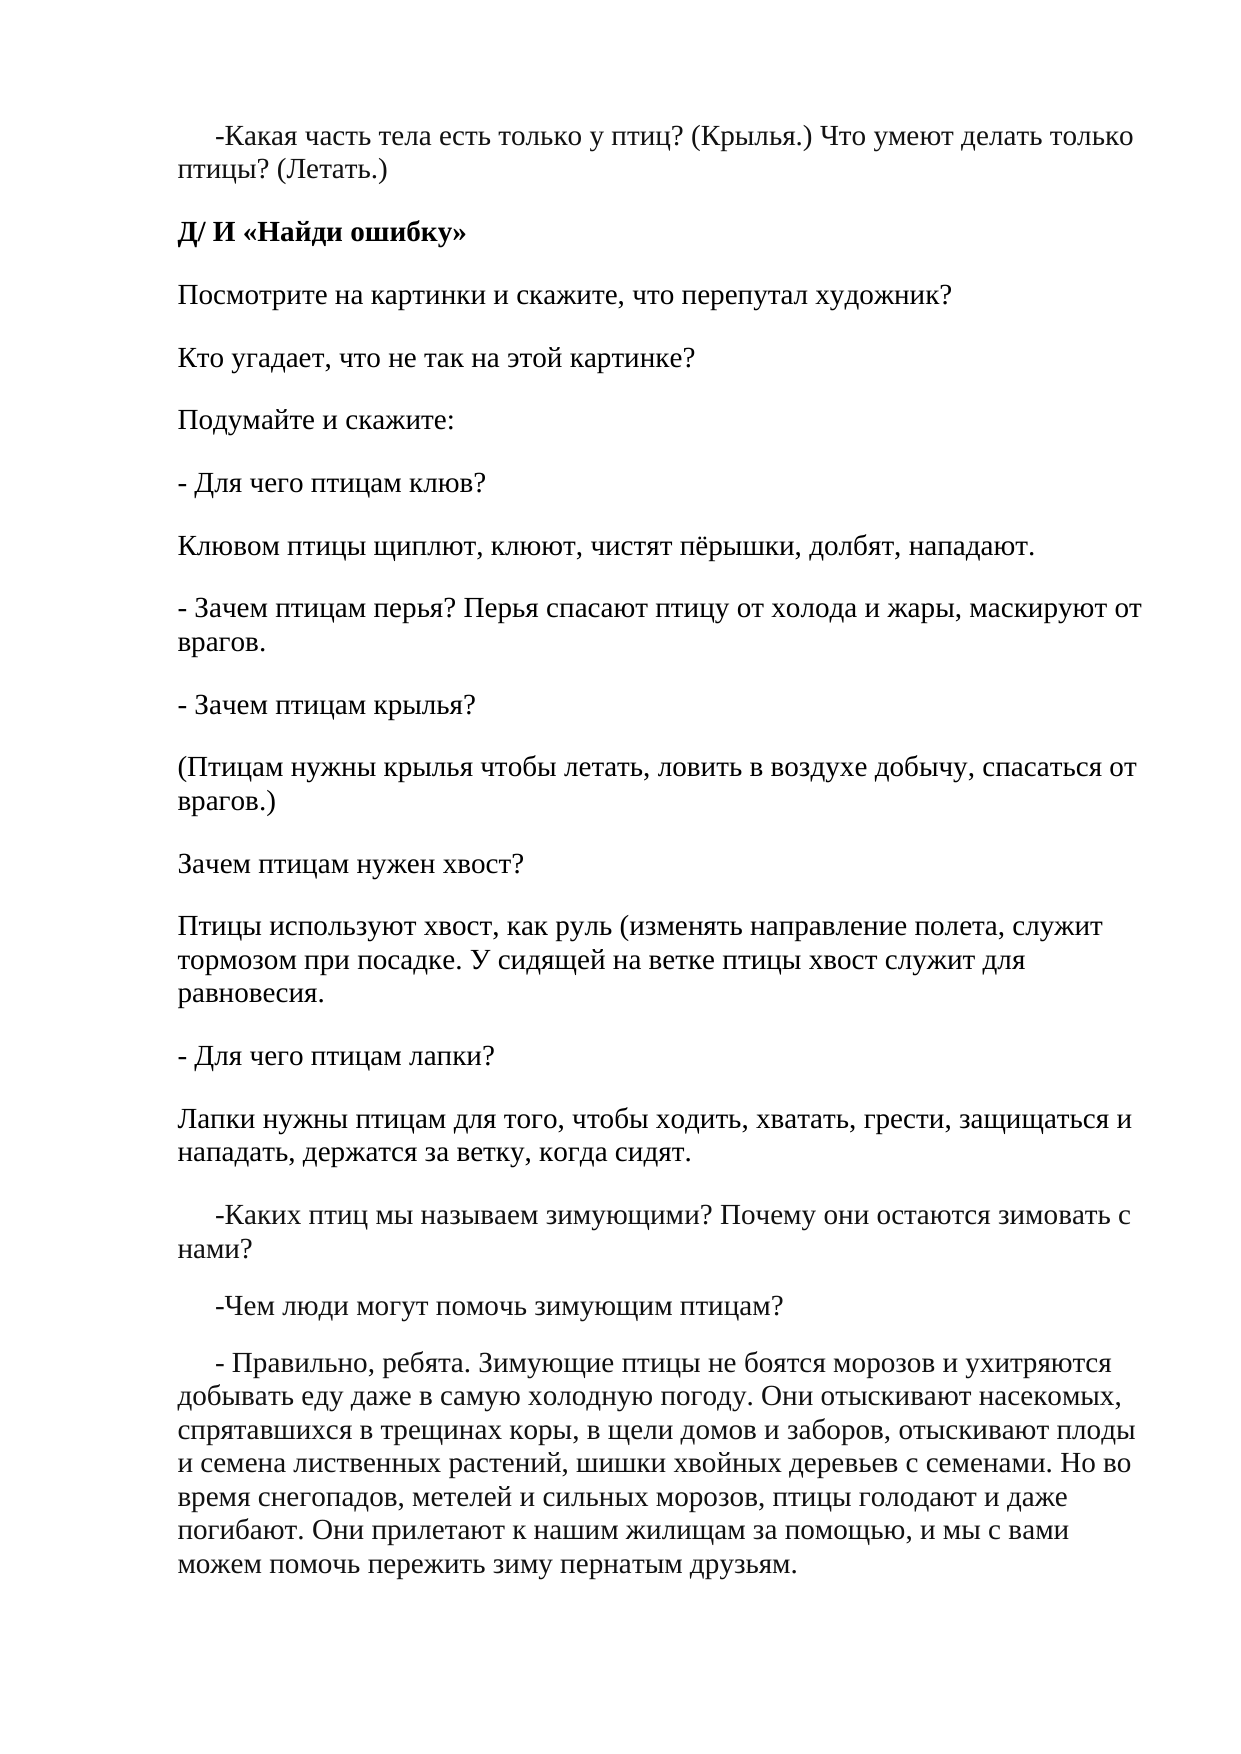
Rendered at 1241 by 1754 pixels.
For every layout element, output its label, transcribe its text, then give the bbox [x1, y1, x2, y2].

text Зачем птицам нужен хвост? [177, 846, 1152, 879]
text (Птицам нужны крылья чтобы летать, ловить в воздухе добычу, спасаться от врагов.) [177, 749, 1152, 817]
text Клювом птицы щиплют, клюют, чистят пёрышки, долбят, нападают. [177, 528, 1152, 561]
text -Какая часть тела есть только у птиц? (Крылья.) Что умеют делать только птицы? (Летать.) [177, 118, 1152, 185]
text Д/ И «Найди ошибку» [177, 214, 1152, 248]
text -Чем люди могут помочь зимующим птицам? [177, 1288, 1152, 1321]
text Посмотрите на картинки и скажите, что перепутал художник? [177, 277, 1152, 311]
text - Правильно, ребята. Зимующие птицы не боятся морозов и ухитряются добывать еду даже в самую холодную погоду. Они отыскивают насекомых, спрятавшихся в трещинах коры, в щели домов и заборов, отыскивают плоды и семена лиственных растений, шишки хвойных деревьев с семенами. Но во время снегопадов, метелей и сильных морозов, птицы голодают и даже погибают. Они прилетают к нашим жилищам за помощью, и мы с вами можем помочь пережить зиму пернатым друзьям. [177, 1345, 1152, 1579]
text Лапки нужны птицам для того, чтобы ходить, хватать, грести, защищаться и нападать, держатся за ветку, когда сидят. [177, 1101, 1152, 1168]
text - Зачем птицам перья? Перья спасают птицу от холода и жары, маскируют от врагов. [177, 591, 1152, 658]
text - Зачем птицам крылья? [177, 687, 1152, 720]
text Подумайте и скажите: [177, 402, 1152, 436]
text -Каких птиц мы называем зимующими? Почему они остаются зимовать с нами? [177, 1197, 1152, 1264]
text - Для чего птицам клюв? [177, 465, 1152, 499]
text - Для чего птицам лапки? [177, 1038, 1152, 1072]
text Птицы используют хвост, как руль (изменять направление полета, служит тормозом при посадке. У сидящей на ветке птицы хвост служит для равновесия. [177, 908, 1152, 1009]
text Кто угадает, что не так на этой картинке? [177, 340, 1152, 373]
